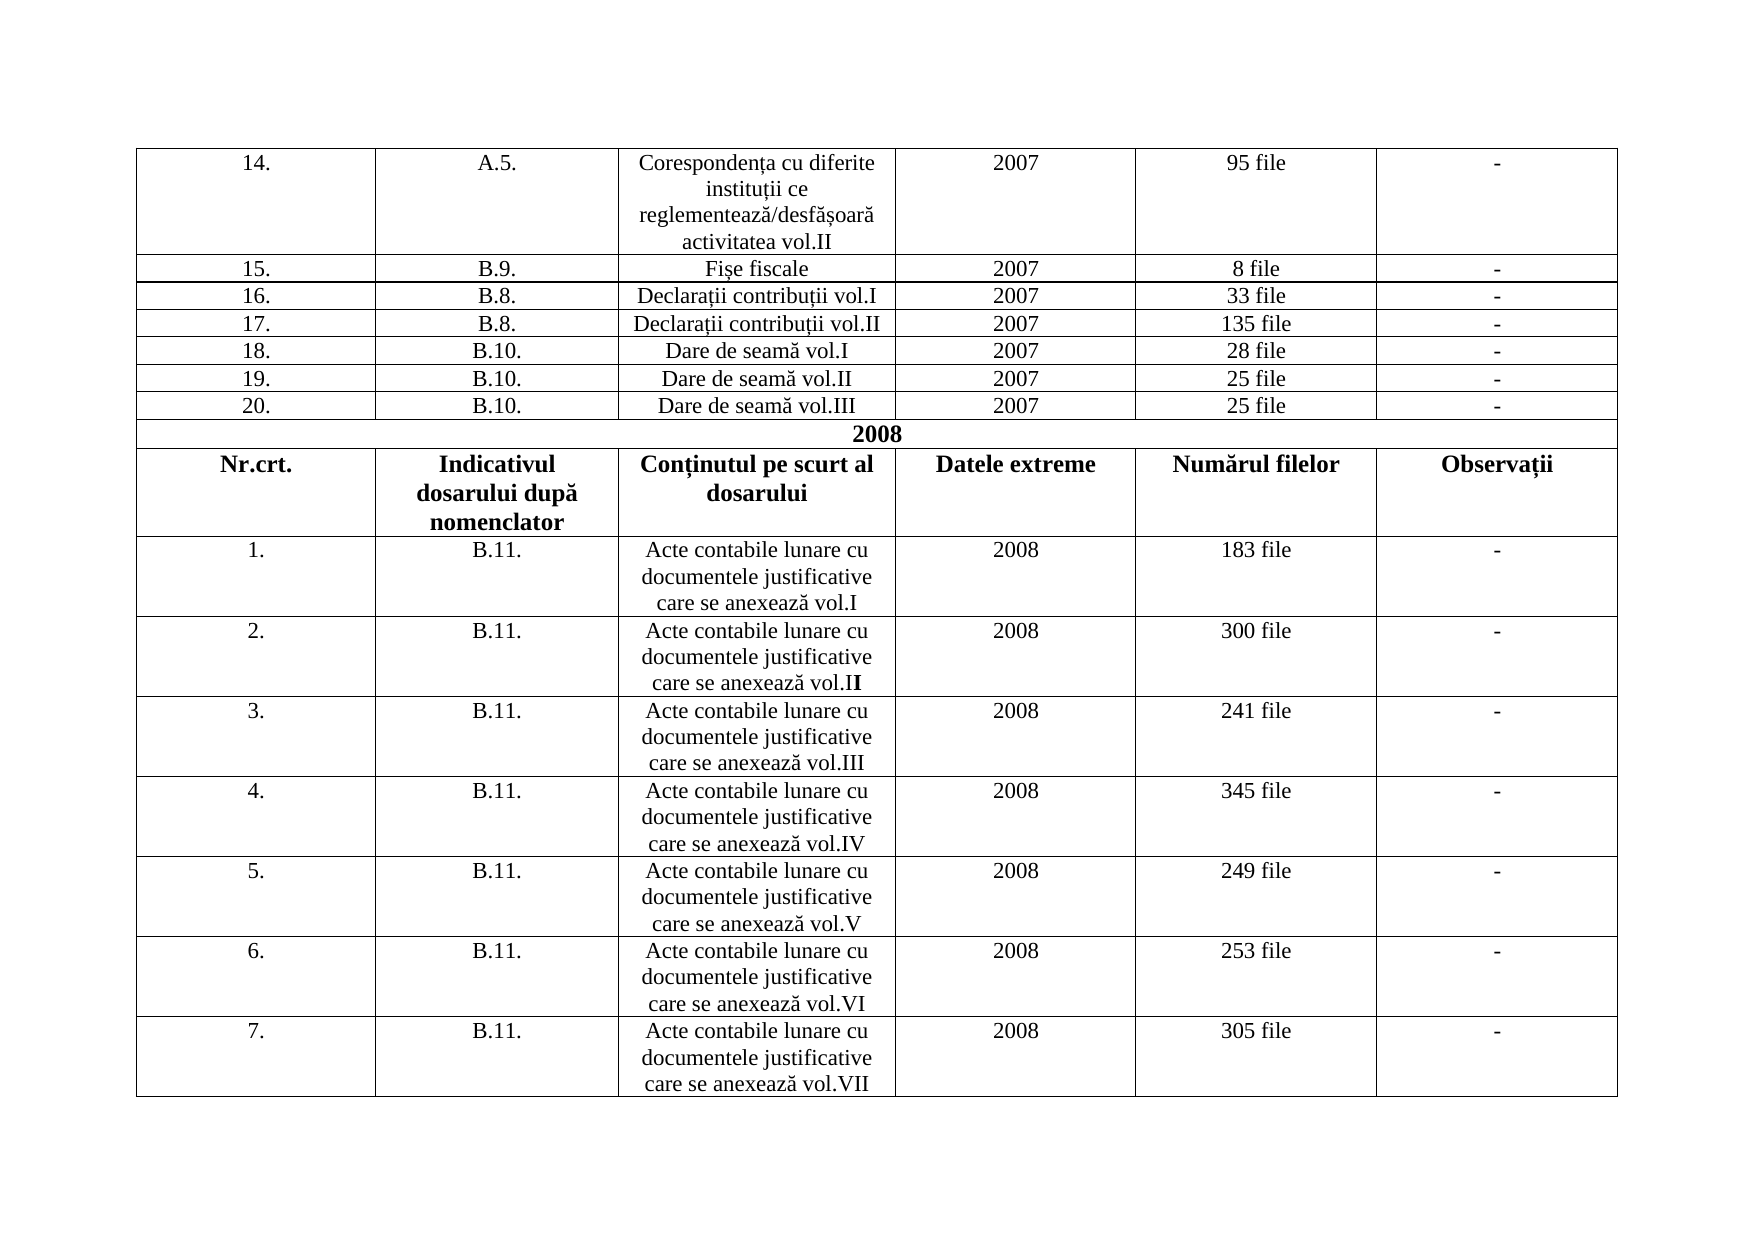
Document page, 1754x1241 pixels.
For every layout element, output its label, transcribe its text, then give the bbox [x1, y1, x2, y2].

table_cell B.8. [376, 310, 618, 336]
table_cell 3. [137, 697, 375, 776]
table_cell - [1377, 617, 1617, 696]
table_cell - [1377, 283, 1617, 309]
table_cell B.9. [376, 255, 618, 281]
table_cell Numărul filelor [1136, 449, 1376, 536]
table_cell 6. [137, 937, 375, 1016]
table_cell Dare de seamă vol.III [619, 392, 895, 418]
table_cell - [1377, 857, 1617, 936]
table_cell 305 file [1136, 1017, 1376, 1096]
table_cell - [1377, 1017, 1617, 1096]
table_cell 15. [137, 255, 375, 281]
table_cell 2007 [896, 310, 1135, 336]
table_cell - [1377, 337, 1617, 364]
table_cell 7. [137, 1017, 375, 1096]
table_cell B.11. [376, 537, 618, 616]
table_cell 33 file [1136, 283, 1376, 309]
table_cell 17. [137, 310, 375, 336]
table_cell - [1377, 937, 1617, 1016]
table_cell A.5. [376, 149, 618, 254]
table_cell 2008 [896, 857, 1135, 936]
table_cell 2007 [896, 337, 1135, 364]
table_cell 28 file [1136, 337, 1376, 364]
table_cell Acte contabile lunare cu documentele justificative care se anexează vol.VII [619, 1017, 895, 1096]
table_cell 19. [137, 365, 375, 391]
table_cell - [1377, 537, 1617, 616]
table_cell Acte contabile lunare cu documentele justificative care se anexează vol.I [619, 537, 895, 616]
table_cell 16. [137, 283, 375, 309]
table_cell 2007 [896, 255, 1135, 281]
table_cell - [1377, 697, 1617, 776]
table_cell 1. [137, 537, 375, 616]
table_cell Fișe fiscale [619, 255, 895, 281]
table_cell 4. [137, 777, 375, 856]
table_cell 2008 [896, 1017, 1135, 1096]
table_cell 2007 [896, 149, 1135, 254]
table_cell 8 file [1136, 255, 1376, 281]
table_cell Acte contabile lunare cu documentele justificative care se anexează vol.V [619, 857, 895, 936]
table_cell 345 file [1136, 777, 1376, 856]
table_cell B.8. [376, 283, 618, 309]
table_cell Declarații contribuții vol.II [619, 310, 895, 336]
table_cell - [1377, 777, 1617, 856]
table_cell 5. [137, 857, 375, 936]
table_cell B.11. [376, 937, 618, 1016]
table_cell 135 file [1136, 310, 1376, 336]
table_cell 253 file [1136, 937, 1376, 1016]
table_cell B.11. [376, 777, 618, 856]
table_cell - [1377, 310, 1617, 336]
table_cell B.11. [376, 617, 618, 696]
table_cell 20. [137, 392, 375, 418]
table_cell 2008 [896, 617, 1135, 696]
table_cell 25 file [1136, 392, 1376, 418]
table_cell 183 file [1136, 537, 1376, 616]
table_cell 2008 [896, 537, 1135, 616]
table_cell 249 file [1136, 857, 1376, 936]
table_cell B.11. [376, 857, 618, 936]
table_cell B.11. [376, 697, 618, 776]
table_cell Declarații contribuții vol.I [619, 283, 895, 309]
table_cell - [1377, 255, 1617, 281]
table_cell 2008 [137, 420, 1617, 448]
table_cell 18. [137, 337, 375, 364]
table_cell - [1377, 392, 1617, 418]
table_cell Dare de seamă vol.I [619, 337, 895, 364]
table_cell 300 file [1136, 617, 1376, 696]
table_cell 2008 [896, 777, 1135, 856]
table_cell B.11. [376, 1017, 618, 1096]
table_cell Acte contabile lunare cu documentele justificative care se anexează vol.VI [619, 937, 895, 1016]
table_cell 95 file [1136, 149, 1376, 254]
table_cell Indicativul dosarului după nomenclator [376, 449, 618, 536]
table_cell B.10. [376, 392, 618, 418]
table_cell Acte contabile lunare cu documentele justificative care se anexează vol.IV [619, 777, 895, 856]
table_cell 2007 [896, 365, 1135, 391]
table_cell Datele extreme [896, 449, 1135, 536]
table_cell 2008 [896, 697, 1135, 776]
table_cell Acte contabile lunare cu documentele justificative care se anexează vol.III [619, 697, 895, 776]
table_cell Corespondența cu diferite instituții ce reglementează/desfășoară activitatea vol.II [619, 149, 895, 254]
table_cell Observații [1377, 449, 1617, 536]
table_cell 2007 [896, 283, 1135, 309]
table_cell - [1377, 365, 1617, 391]
table_cell Dare de seamă vol.II [619, 365, 895, 391]
table_cell 25 file [1136, 365, 1376, 391]
table_cell 2008 [896, 937, 1135, 1016]
table_cell Nr.crt. [137, 449, 375, 536]
table_cell 2007 [896, 392, 1135, 418]
table_cell B.10. [376, 365, 618, 391]
table_cell 14. [137, 149, 375, 254]
table_cell Acte contabile lunare cu documentele justificative care se anexează vol.II [619, 617, 895, 696]
table_cell 2. [137, 617, 375, 696]
table_cell 241 file [1136, 697, 1376, 776]
table_cell Conținutul pe scurt al dosarului [619, 449, 895, 536]
table_cell B.10. [376, 337, 618, 364]
table_cell - [1377, 149, 1617, 254]
